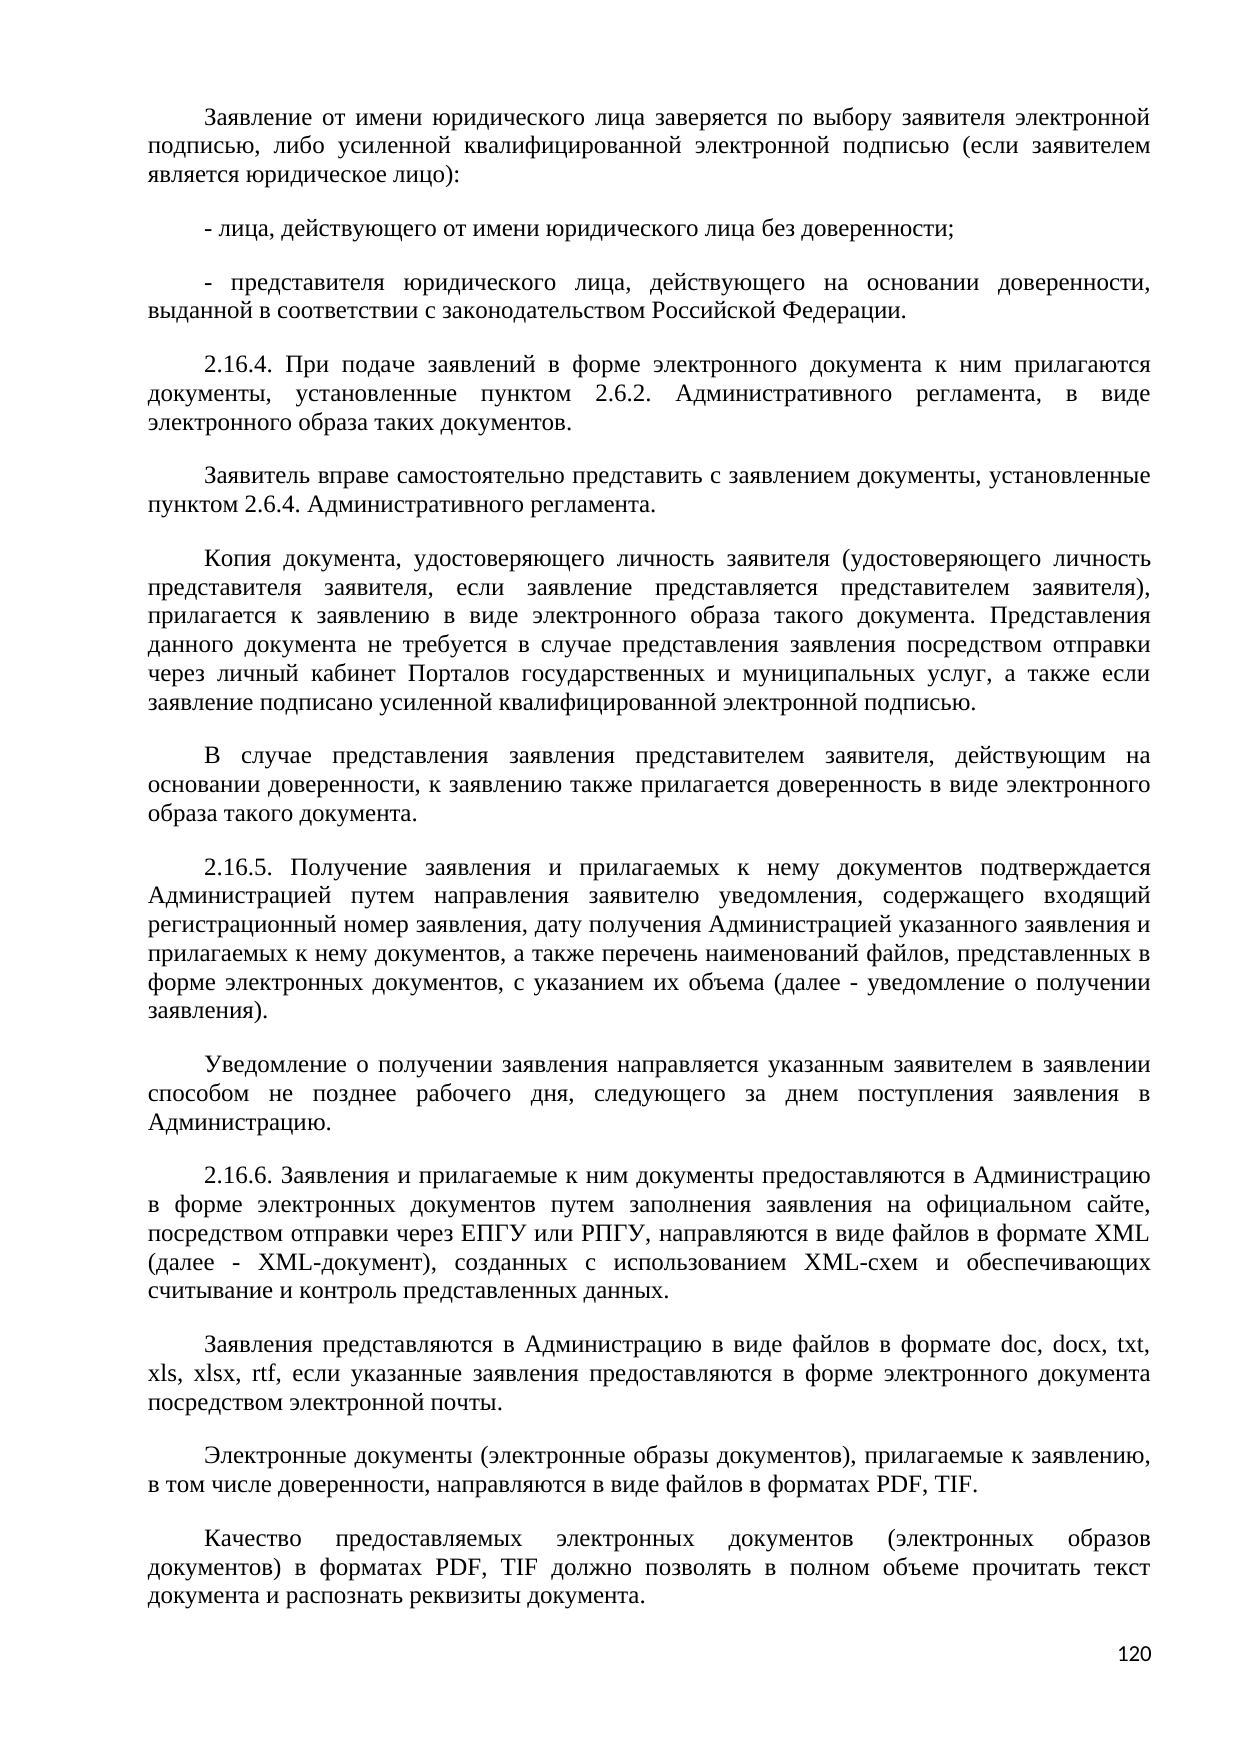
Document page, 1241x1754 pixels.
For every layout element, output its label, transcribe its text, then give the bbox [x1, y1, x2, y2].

text Заявитель вправе самостоятельно представить с заявлением документы, установленные пунктом 2.6.4. Административного регламента. [148, 461, 1152, 518]
text Уведомление о получении заявления направляется указанным заявителем в заявлении способом не позднее рабочего дня, следующего за днем поступления заявления в Администрацию. [148, 1049, 1152, 1136]
text 2.16.4. При подаче заявлений в форме электронного документа к ним прилагаются документы, установленные пунктом 2.6.2. Административного регламента, в виде электронного образа таких документов. [148, 349, 1152, 436]
text - лица, действующего от имени юридического лица без доверенности; [148, 213, 1152, 242]
text Заявления представляются в Администрацию в виде файлов в формате doc, docx, txt, xls, xlsx, rtf, если указанные заявления предоставляются в форме электронного документа посредством электронной почты. [148, 1329, 1152, 1416]
text - представителя юридического лица, действующего на основании доверенности, выданной в соответствии с законодательством Российской Федерации. [148, 267, 1152, 324]
text Качество предоставляемых электронных документов (электронных образов документов) в форматах PDF, TIF должно позволять в полном объеме прочитать текст документа и распознать реквизиты документа. [148, 1523, 1152, 1609]
text В случае представления заявления представителем заявителя, действующим на основании доверенности, к заявлению также прилагается доверенность в виде электронного образа такого документа. [148, 741, 1152, 827]
text 2.16.5. Получение заявления и прилагаемых к нему документов подтверждается Администрацией путем направления заявителю уведомления, содержащего входящий регистрационный номер заявления, дату получения Администрацией указанного заявления и прилагаемых к нему документов, а также перечень наименований файлов, представленных в форме электронных документов, с указанием их объема (далее - уведомление о получении заявления). [148, 852, 1152, 1024]
text Копия документа, удостоверяющего личность заявителя (удостоверяющего личность представителя заявителя, если заявление представляется представителем заявителя), прилагается к заявлению в виде электронного образа такого документа. Представления данного документа не требуется в случае представления заявления посредством отправки через личный кабинет Порталов государственных и муниципальных услуг, а также если заявление подписано усиленной квалифицированной электронной подписью. [148, 543, 1152, 716]
text Электронные документы (электронные образы документов), прилагаемые к заявлению, в том числе доверенности, направляются в виде файлов в форматах PDF, TIF. [148, 1441, 1152, 1498]
text Заявление от имени юридического лица заверяется по выбору заявителя электронной подписью, либо усиленной квалифицированной электронной подписью (если заявителем является юридическое лицо): [148, 102, 1152, 188]
text 2.16.6. Заявления и прилагаемые к ним документы предоставляются в Администрацию в форме электронных документов путем заполнения заявления на официальном сайте, посредством отправки через ЕПГУ или РПГУ, направляются в виде файлов в формате XML (далее - XML-документ), созданных с использованием XML-схем и обеспечивающих считывание и контроль представленных данных. [148, 1161, 1152, 1304]
